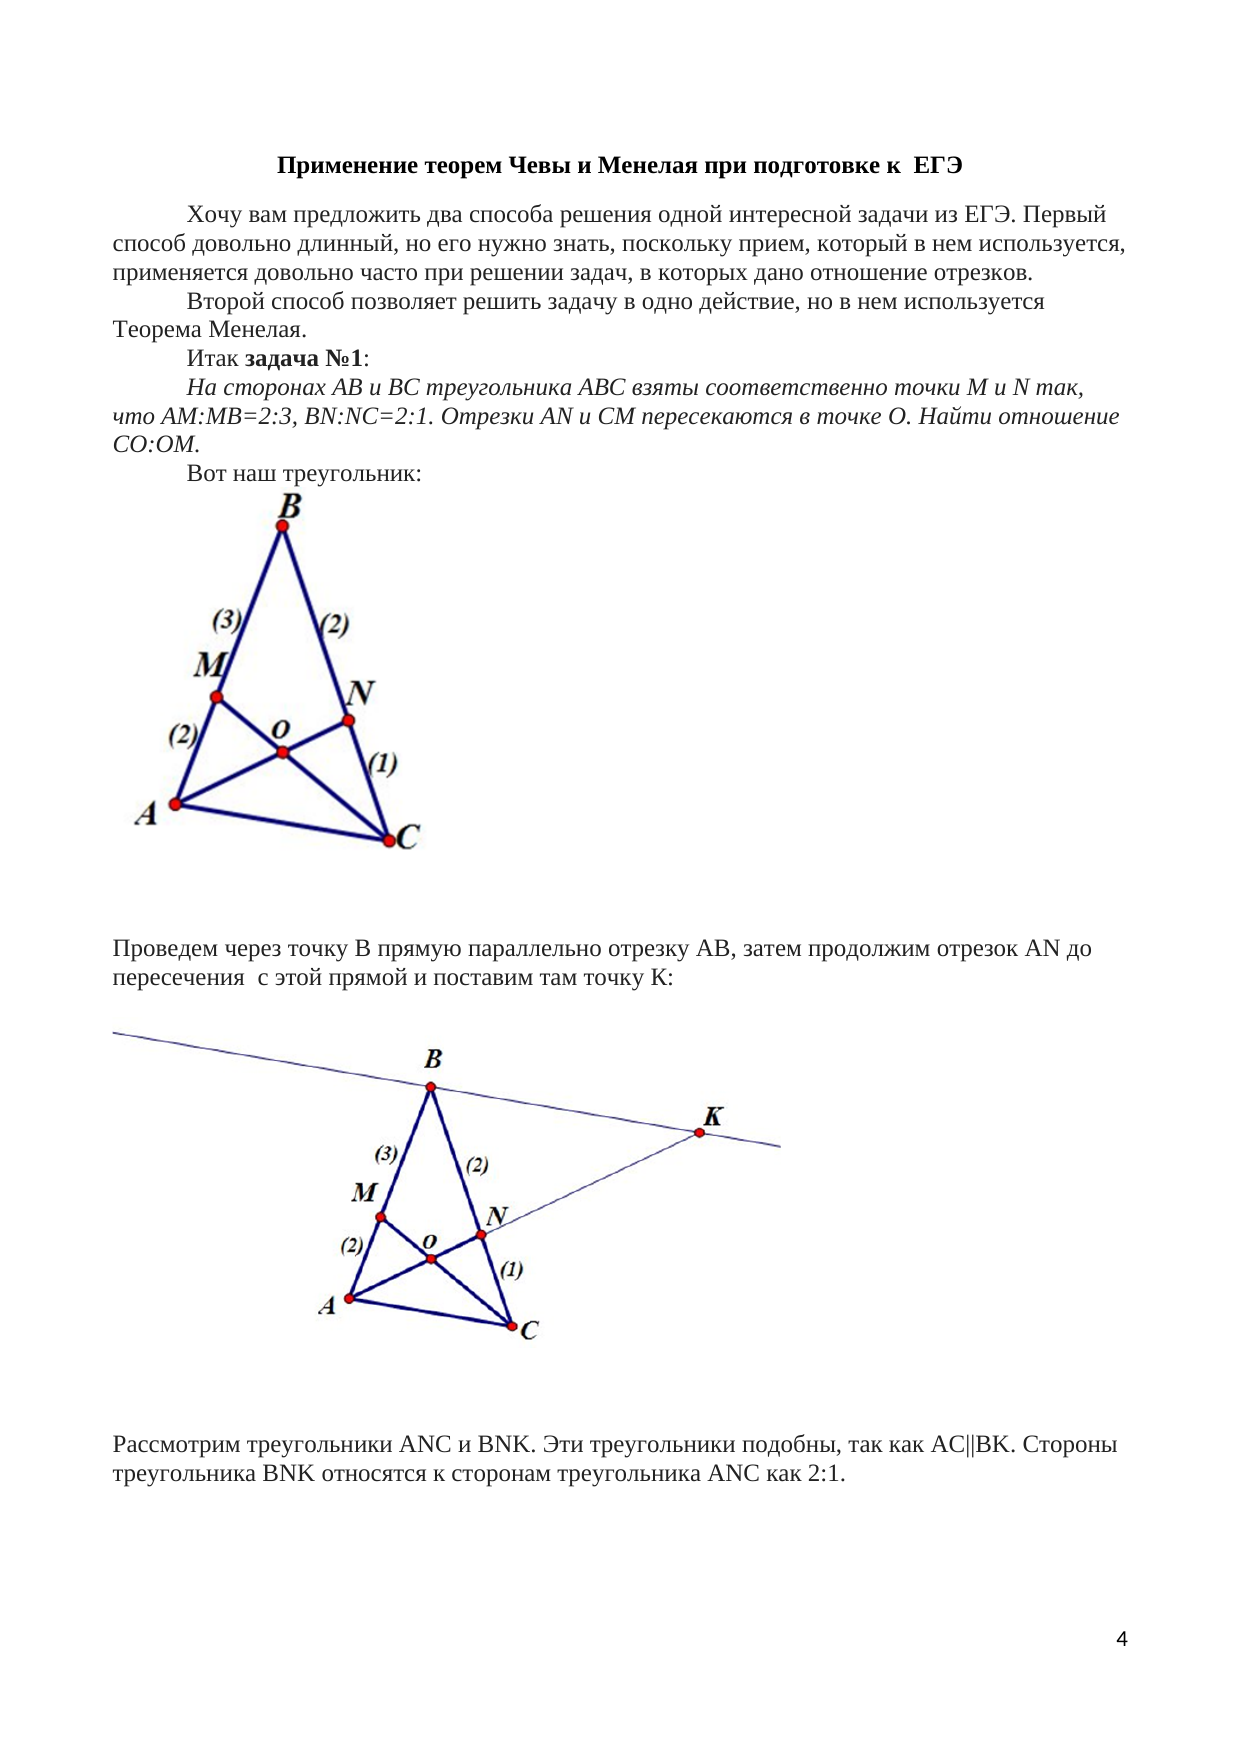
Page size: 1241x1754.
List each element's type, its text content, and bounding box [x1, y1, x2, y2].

text Вот наш треугольник: [112, 458, 1128, 487]
text Применение теорем Чевы и Менелая при подготовке к ЕГЭ [112, 150, 1128, 179]
text Хочу вам предложить два способа решения одной интересной задачи из ЕГЭ. Первый способ довольно длинный, но его нужно знать, поскольку прием, который в нем используется, применяется довольно часто при решении задач, в которых дано отношение отрезков. [112, 199, 1128, 286]
text На сторонах AB и BC треугольника ABC взяты соответственно точки M и N так, что AM:MB=2:3, BN:NC=2:1. Отрезки AN и CM пересекаются в точке O. Найти отношение CO:OM. [112, 372, 1128, 458]
text Второй способ позволяет решить задачу в одно действие, но в нем используется Теорема Менелая. [112, 286, 1128, 343]
text Проведем через точку В прямую параллельно отрезку AB, затем продолжим отрезок AN до пересечения с этой прямой и поставим там точку К: [112, 933, 1128, 991]
text Рассмотрим треугольники ANC и BNK. Эти треугольники подобны, так как AC||BK. Стороны треугольника BNK относятся к сторонам треугольника ANC как 2:1. [112, 1429, 1128, 1486]
picture [112, 1017, 781, 1348]
text Итак задача №1: [112, 343, 1128, 372]
picture [112, 487, 438, 870]
